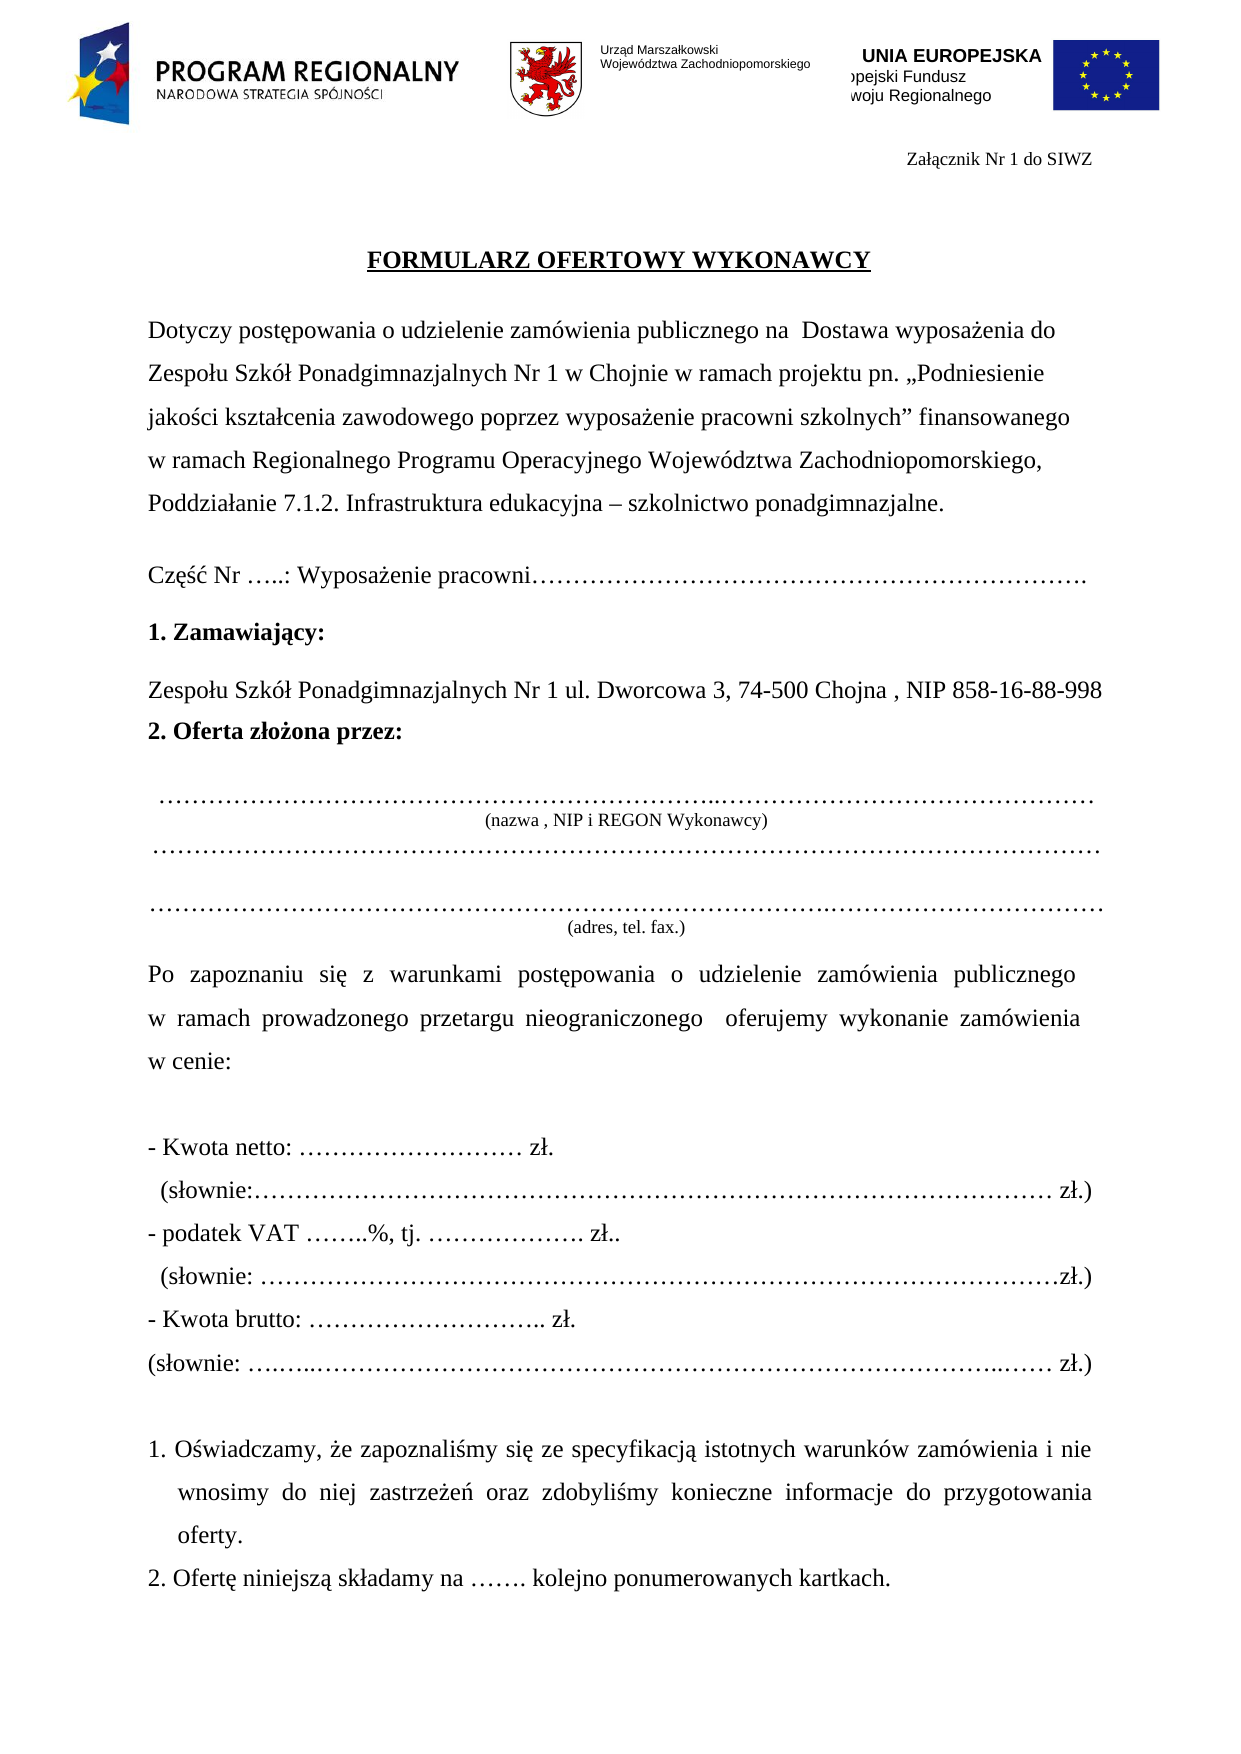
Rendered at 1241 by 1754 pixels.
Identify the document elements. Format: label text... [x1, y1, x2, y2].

text …………………………………………………………………………………………………… [148, 830, 1105, 859]
text 2. Oferta złożona przez: [148, 716, 1093, 745]
text Po zapoznaniu się z warunkami postępowania o udzielenie zamówienia publicznego w ramach prowadzonego przetargu nieograniczonego oferujemy wykonanie zamówienia w cenie: [148, 959, 1093, 1074]
text (adres, tel. fax.) [148, 916, 1105, 938]
subtitle …………………………………………………………..……………………………………… [148, 780, 1105, 808]
text 1. Oświadczamy, że zapoznaliśmy się ze specyfikacją istotnych warunków zamówienia i nie wnosimy do niej zastrzeżeń oraz zdobyliśmy konieczne informacje do przygotowania oferty. [148, 1434, 1093, 1549]
picture [1051, 38, 1161, 112]
text Część Nr …..: Wyposażenie pracowni…………………………………………………………. [148, 560, 1093, 588]
text Dotyczy postępowania o udzielenie zamówienia publicznego na Dostawa wyposażenia do Zespołu Szkół Ponadgimnazjalnych Nr 1 w Chojnie w ramach projektu pn. „Podniesienie jakości kształcenia zawodowego poprzez wyposażenie pracowni szkolnych” finansowanego w ramach Regionalnego Programu Operacyjnego Województwa Zachodniopomorskiego, Poddziałanie 7.1.2. Infrastruktura edukacyjna – szkolnictwo ponadgimnazjalne. [148, 315, 1093, 517]
text FORMULARZ OFERTOWY WYKONAWCY [148, 245, 1090, 274]
text (słownie:…………………………………………………………………………………… zł.) [148, 1175, 1093, 1204]
text - podatek VAT ……..%, tj. ………………. zł.. [148, 1218, 1093, 1247]
picture [507, 39, 585, 119]
picture [46, 14, 479, 133]
text (słownie: ……………………………………………………………………………………zł.) [148, 1261, 1093, 1290]
text 1. Zamawiający: [148, 617, 1093, 646]
text Zespołu Szkół Ponadgimnazjalnych Nr 1 ul. Dworcowa 3, 74-500 Chojna , NIP 858-16-88-998 [148, 675, 1105, 703]
text (nazwa , NIP i REGON Wykonawcy) [148, 808, 1105, 830]
text (słownie: ….…..………………………………………………………………………..…… zł.) [148, 1348, 1093, 1376]
text Załącznik Nr 1 do SIWZ [148, 148, 1093, 169]
text - Kwota netto: ……………………… zł. [148, 1132, 1093, 1161]
text 2. Ofertę niniejszą składamy na ……. kolejno ponumerowanych kartkach. [148, 1563, 1093, 1592]
text - Kwota brutto: ……………………….. zł. [148, 1304, 1093, 1333]
text ……………………………………………………………………….…………………………… [148, 888, 1105, 916]
